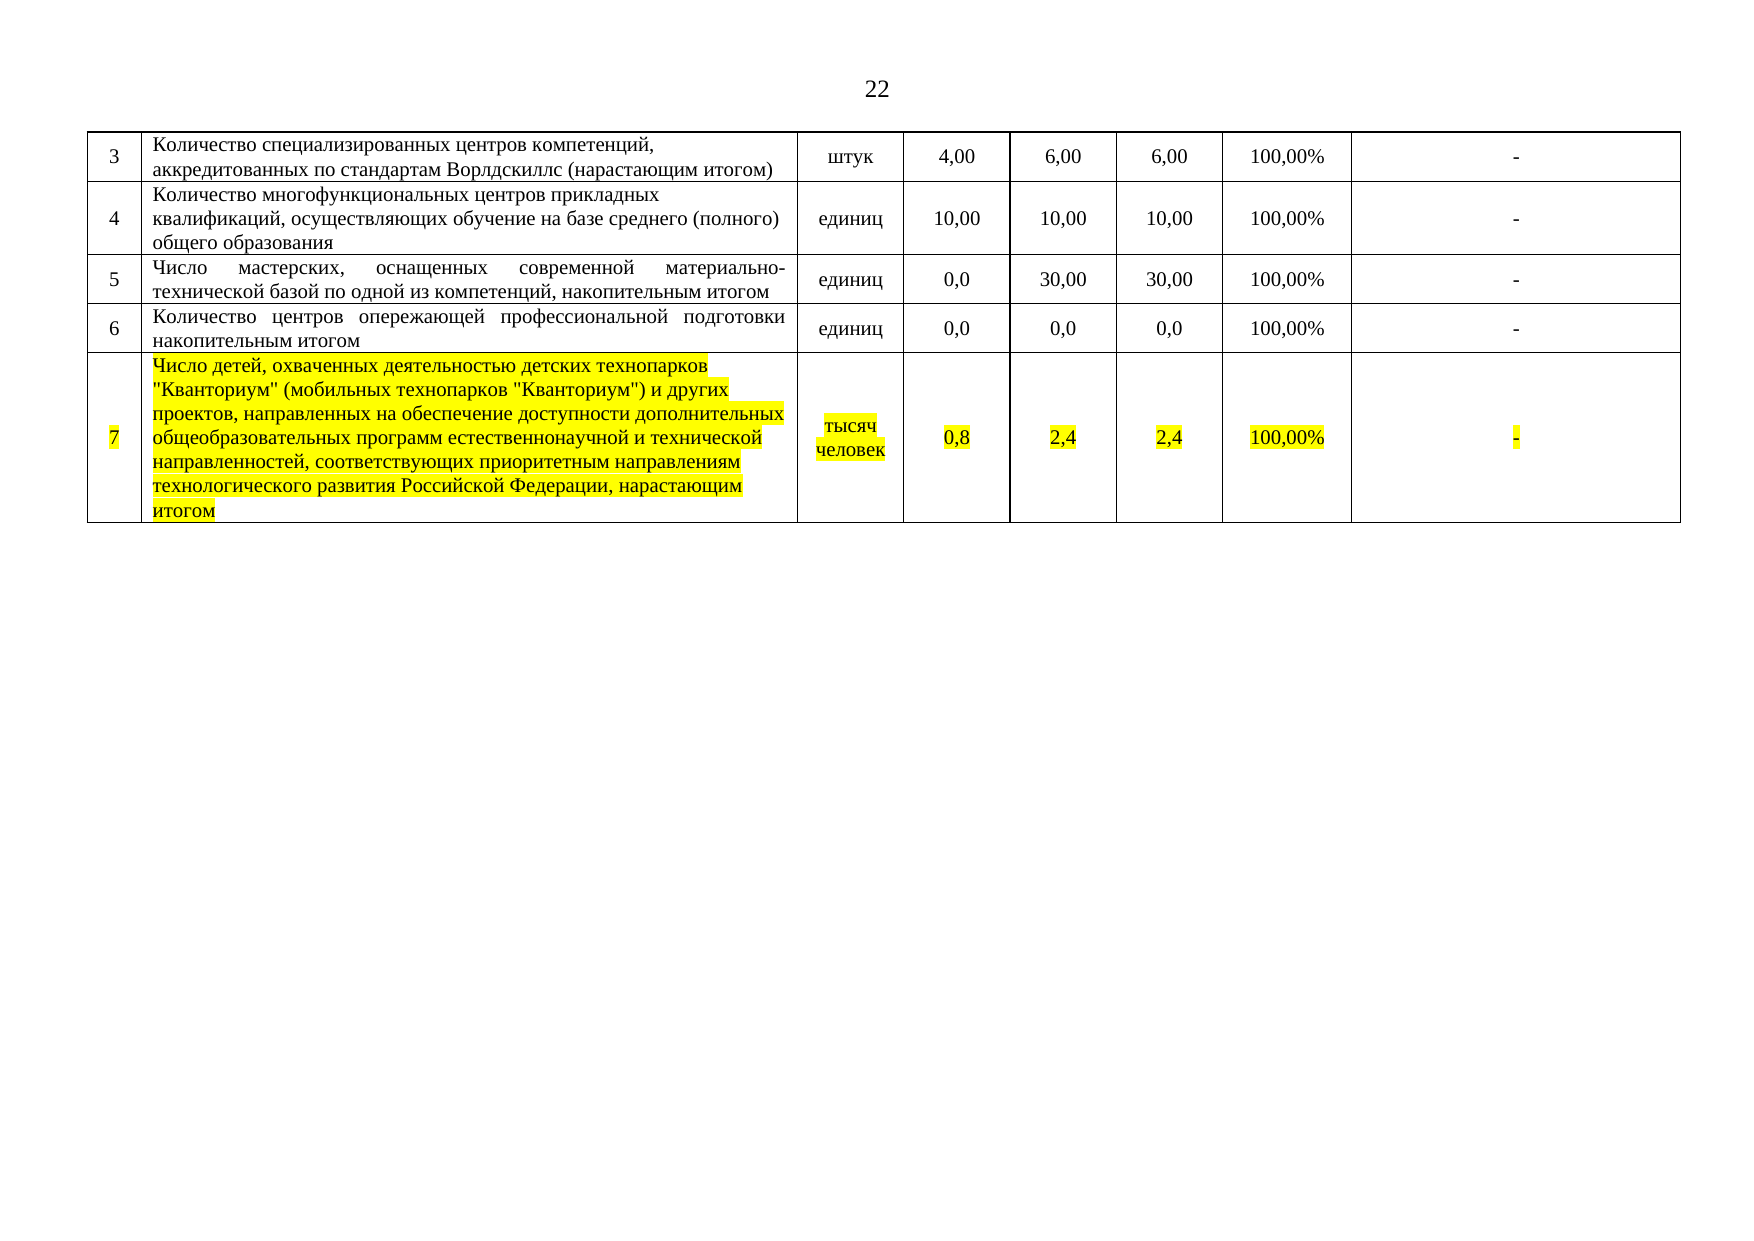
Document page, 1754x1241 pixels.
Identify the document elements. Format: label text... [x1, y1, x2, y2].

table_cell единиц [798, 255, 903, 303]
table_cell - [1352, 304, 1680, 352]
table_cell 100,00% [1223, 353, 1351, 522]
table_cell 7 [88, 353, 141, 522]
table_cell Число мастерских, оснащенных современной материально-технической базой по одной из компетенций, накопительным итогом [142, 255, 797, 303]
table_cell единиц [798, 182, 903, 254]
table_cell 100,00% [1223, 304, 1351, 352]
table_cell 0,0 [1117, 304, 1222, 352]
table_cell 0,0 [904, 304, 1009, 352]
table_cell - [1352, 255, 1680, 303]
table_cell 6,00 [1011, 133, 1116, 181]
table_cell 30,00 [1117, 255, 1222, 303]
table_cell 10,00 [1011, 182, 1116, 254]
table_cell 6 [88, 304, 141, 352]
table_cell 10,00 [1117, 182, 1222, 254]
table_cell 0,8 [904, 353, 1009, 522]
table_cell 10,00 [904, 182, 1009, 254]
table_cell 6,00 [1117, 133, 1222, 181]
table_cell 4 [88, 182, 141, 254]
table_cell 100,00% [1223, 133, 1351, 181]
table_cell 30,00 [1011, 255, 1116, 303]
table_cell 100,00% [1223, 255, 1351, 303]
table_cell - [1352, 353, 1680, 522]
table_cell Количество специализированных центров компетенций, аккредитованных по стандартам Ворлдскиллс (нарастающим итогом) [142, 133, 797, 181]
table_cell 2,4 [1011, 353, 1116, 522]
table_cell Количество многофункциональных центров прикладных квалификаций, осуществляющих обучение на базе среднего (полного) общего образования [142, 182, 797, 254]
table_cell 0,0 [904, 255, 1009, 303]
table_cell штук [798, 133, 903, 181]
table_cell 100,00% [1223, 182, 1351, 254]
table_cell Число детей, охваченных деятельностью детских технопарков "Кванториум" (мобильных технопарков "Кванториум") и других проектов, направленных на обеспечение доступности дополнительных общеобразовательных программ естественнонаучной и технической направленностей, соответствующих приоритетным направлениям технологического развития Российской Федерации, нарастающим итогом [142, 353, 797, 522]
table_cell 0,0 [1011, 304, 1116, 352]
table_cell 3 [88, 133, 141, 181]
table_cell единиц [798, 304, 903, 352]
table_cell - [1352, 133, 1680, 181]
table_cell тысяч человек [798, 353, 903, 522]
table_cell 4,00 [904, 133, 1009, 181]
table_cell 2,4 [1117, 353, 1222, 522]
table_cell Количество центров опережающей профессиональной подготовки накопительным итогом [142, 304, 797, 352]
table_cell 5 [88, 255, 141, 303]
table_cell - [1352, 182, 1680, 254]
